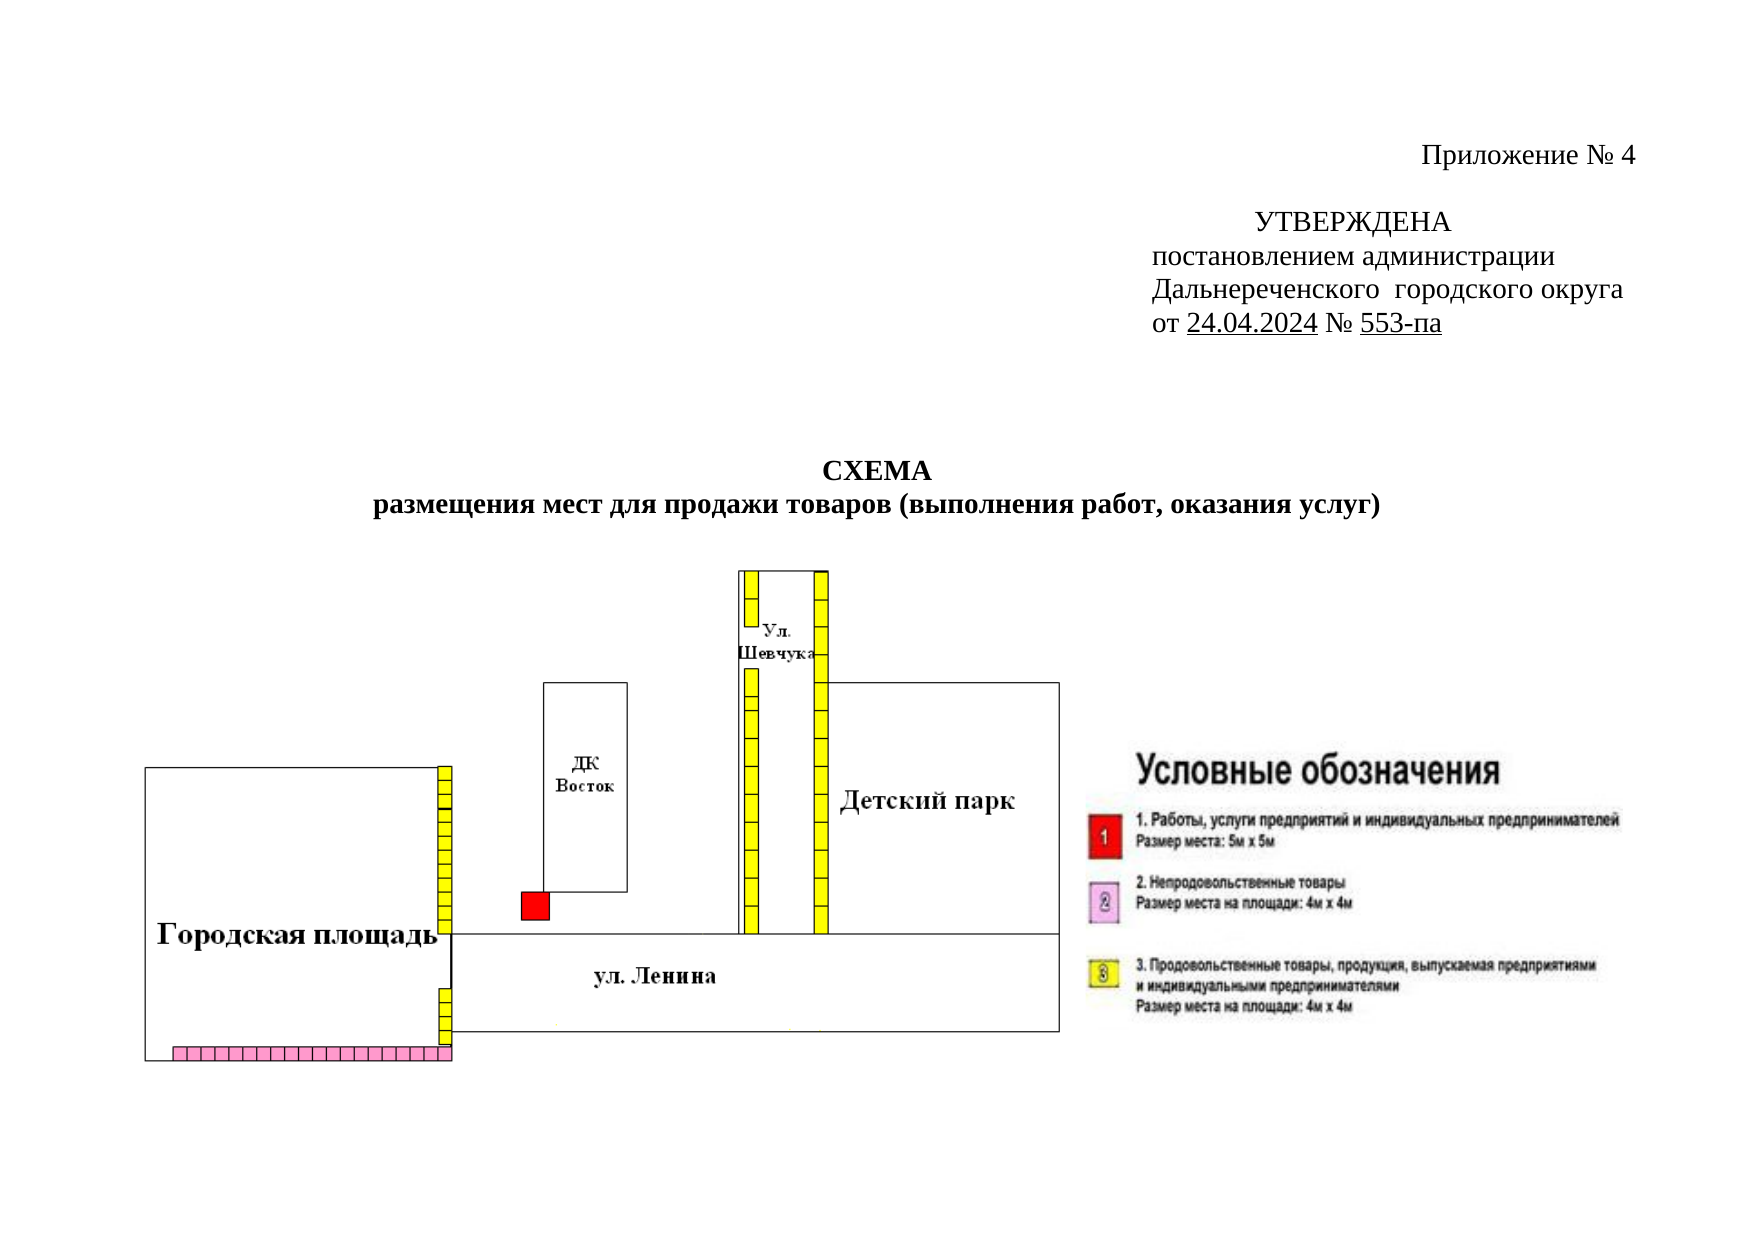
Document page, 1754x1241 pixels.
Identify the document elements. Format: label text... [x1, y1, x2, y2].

picture [1085, 740, 1623, 1030]
text от 24.04.2024 № 553-па [118, 305, 1636, 338]
picture [118, 553, 1067, 1082]
text Дальнереченского городского округа [118, 271, 1636, 305]
text постановлением администрации [118, 238, 1636, 271]
text Приложение № 4 [118, 137, 1636, 171]
text СХЕМА [118, 453, 1636, 487]
text УТВЕРЖДЕНА [118, 204, 1636, 238]
text размещения мест для продажи товаров (выполнения работ, оказания услуг) [118, 487, 1636, 520]
